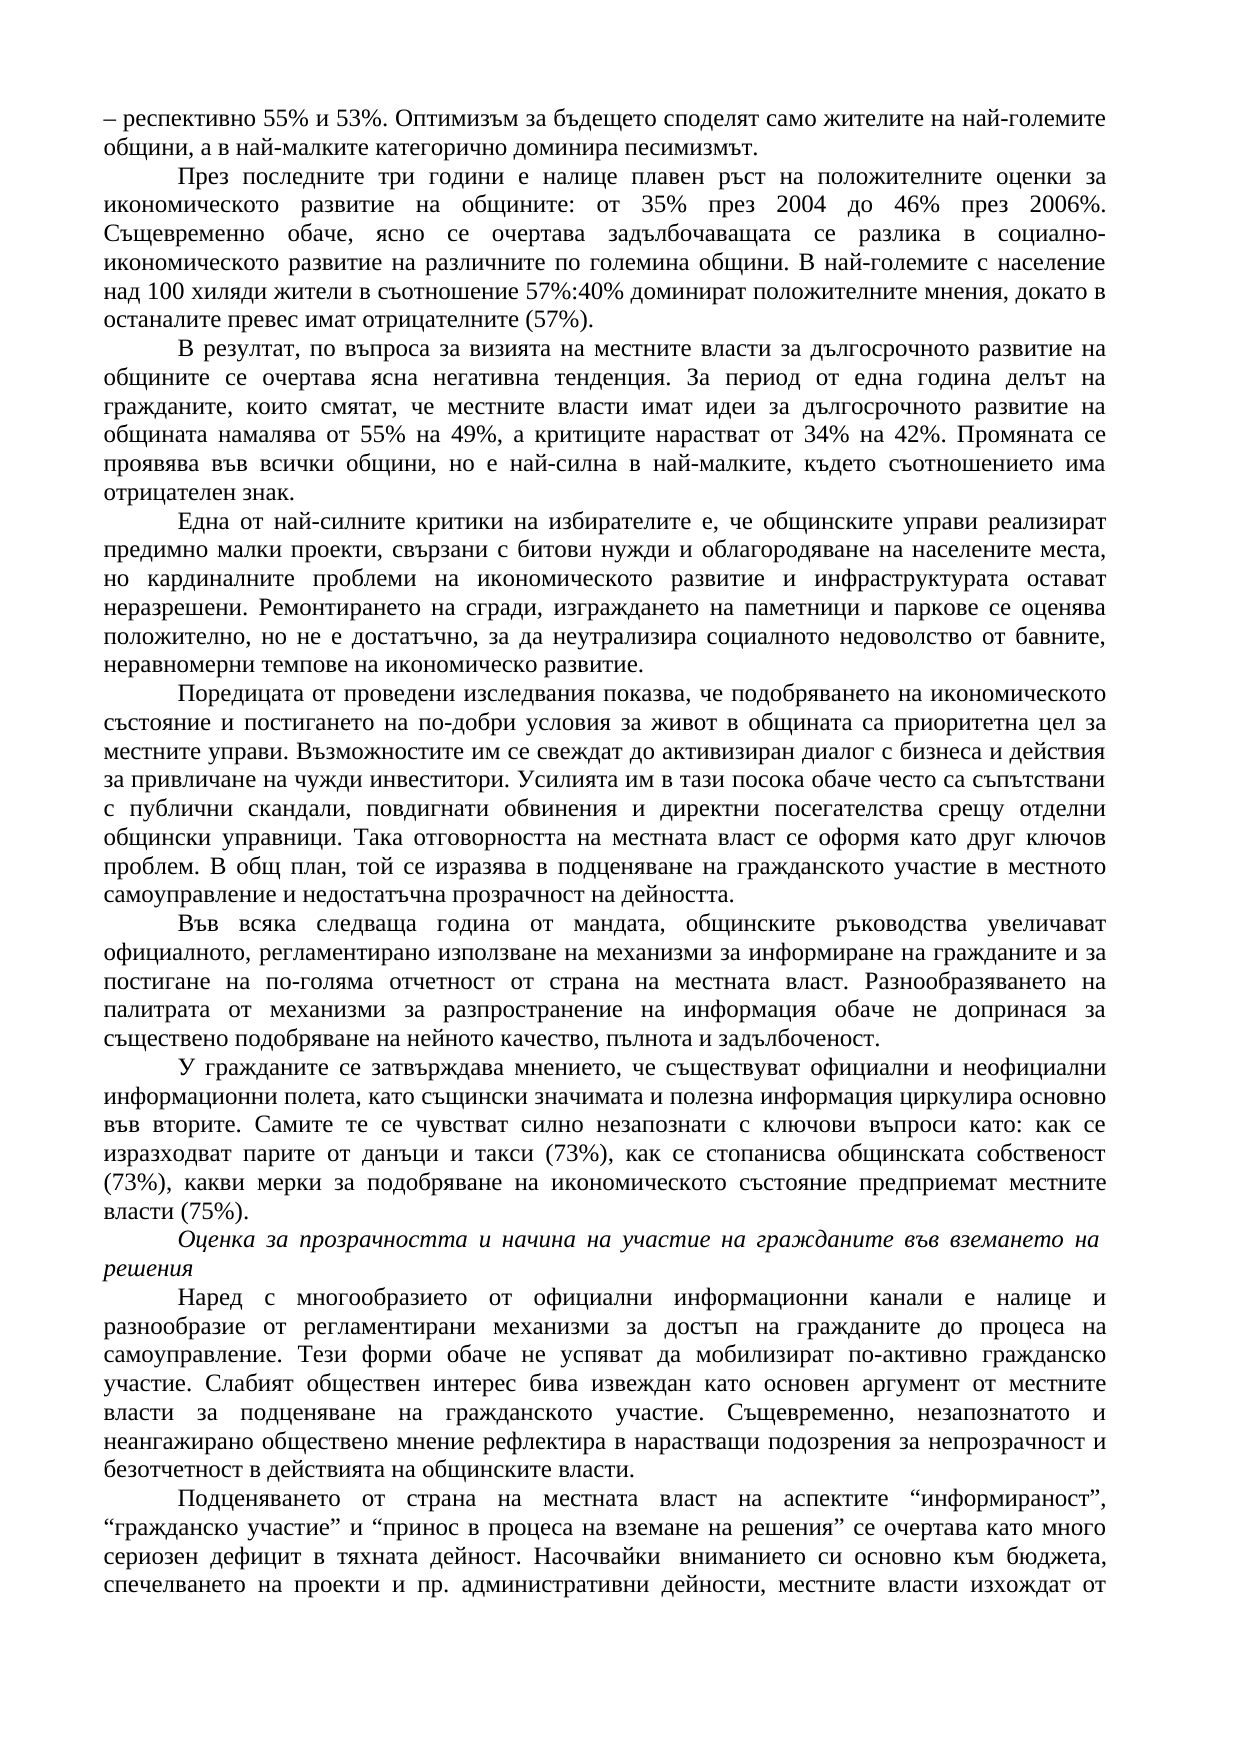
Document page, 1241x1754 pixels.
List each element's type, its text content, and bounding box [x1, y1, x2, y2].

text Поредицата от проведени изследвания показва, че подобряването на икономическото състояние и постигането на по-добри условия за живот в общината са приоритетна цел за местните управи. Възможностите им се свеждат до активизиран диалог с бизнеса и действия за привличане на чужди инвеститори. Усилията им в тази посока обаче често са съпътствани с публични скандали, повдигнати обвинения и директни посегателства срещу отделни общински управници. Така отговорността на местната власт се оформя като друг ключов проблем. В общ план, той се изразява в подценяване на гражданското участие в местното самоуправление и недостатъчна прозрачност на дейността. [103, 678, 1107, 908]
text В резултат, по въпроса за визията на местните власти за дългосрочното развитие на общините се очертава ясна негативна тенденция. За период от една година делът на гражданите, които смятат, че местните власти имат идеи за дългосрочното развитие на общината намалява от 55% на 49%, а критиците нарастват от 34% на 42%. Промяната се проявява във всички общини, но е най-силна в най-малките, където съотношението има отрицателен знак. [103, 333, 1107, 506]
text Във всяка следваща година от мандата, общинските ръководства увеличават официалното, регламентирано използване на механизми за информиране на гражданите и за постигане на по-голяма отчетност от страна на местната власт. Разнообразяването на палитрата от механизми за разпространение на информация обаче не допринася за съществено подобряване на нейното качество, пълнота и задълбоченост. [103, 908, 1107, 1052]
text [103, 1483, 1107, 1598]
text Оценка за прозрачността и начина на участие на гражданите във вземането на решения [103, 1224, 1107, 1282]
text През последните три години е налице плавен ръст на положителните оценки за икономическото развитие на общините: от 35% през 2004 до 46% през 2006%. Същевременно обаче, ясно се очертава задълбочаващата се разлика в социално-икономическото развитие на различните по големина общини. В най-големите с население над 100 хиляди жители в съотношение 57%:40% доминират положителните мнения, докато в останалите превес имат отрицателните (57%). [103, 161, 1107, 333]
text Наред с многообразието от официални информационни канали е налице и разнообразие от регламентирани механизми за достъп на гражданите до процеса на самоуправление. Тези форми обаче не успяват да мобилизират по-активно гражданско участие. Слабият обществен интерес бива извеждан като основен аргумент от местните власти за подценяване на гражданското участие. Същевременно, незапознатото и неангажирано обществено мнение рефлектира в нарастващи подозрения за непрозрачност и безотчетност в действията на общинските власти. [103, 1282, 1107, 1483]
text Една от най-силните критики на избирателите е, че общинските управи реализират предимно малки проекти, свързани с битови нужди и облагородяване на населените места, но кардиналните проблеми на икономическото развитие и инфраструктурата остават неразрешени. Ремонтирането на сгради, изграждането на паметници и паркове се оценява положително, но не е достатъчно, за да неутрализира социалното недоволство от бавните, неравномерни темпове на икономическо развитие. [103, 506, 1107, 678]
text У гражданите се затвърждава мнението, че съществуват официални и неофициални информационни полета, като същински значимата и полезна информация циркулира основно във вторите. Самите те се чувстват силно незапознати с ключови въпроси като: как се изразходват парите от данъци и такси (73%), как се стопанисва общинската собственост (73%), какви мерки за подобряване на икономическото състояние предприемат местните власти (75%). [103, 1052, 1107, 1224]
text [103, 103, 1107, 161]
